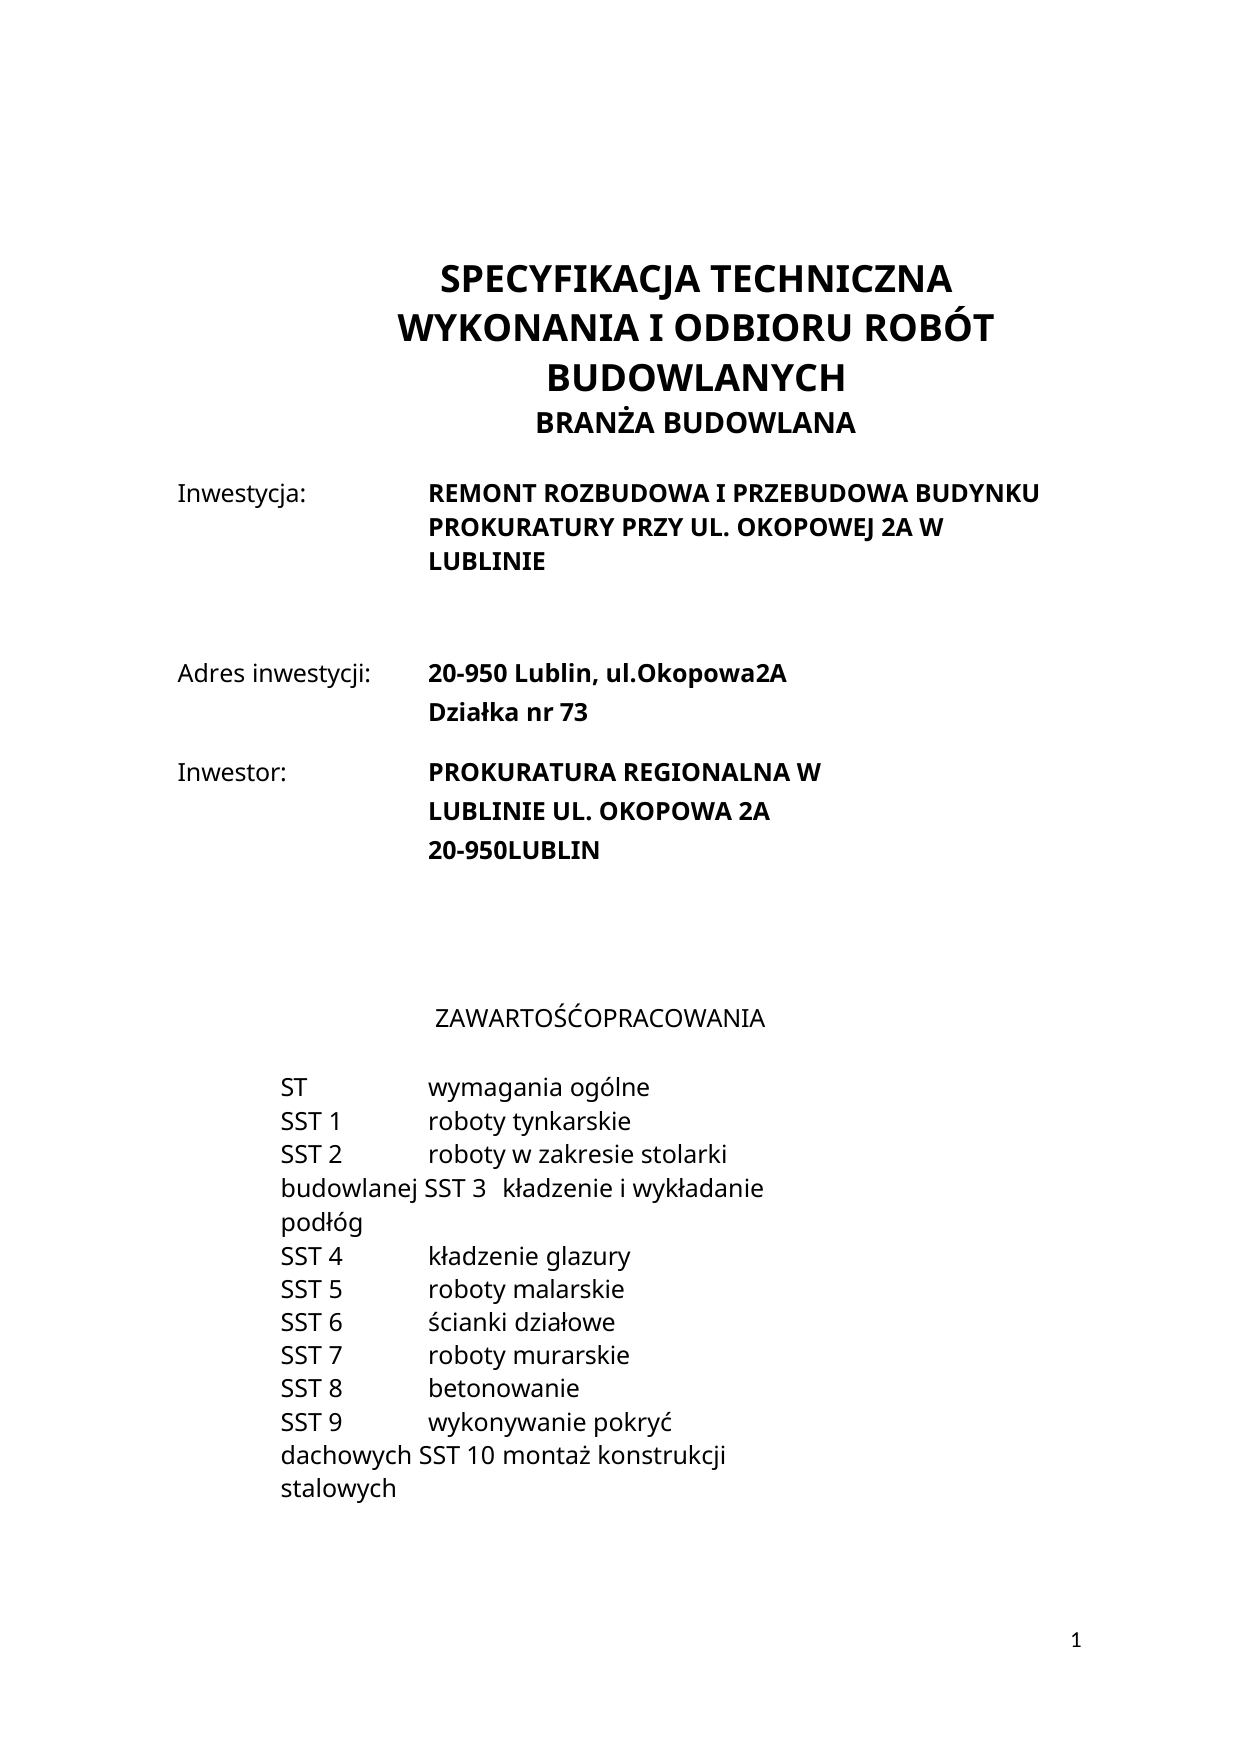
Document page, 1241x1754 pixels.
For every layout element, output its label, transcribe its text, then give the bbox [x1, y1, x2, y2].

text Inwestor: PROKURATURA REGIONALNA W LUBLINIE UL. OKOPOWA 2A [177, 755, 931, 827]
text Działka nr 73 [428, 695, 1157, 729]
text Adres inwestycji: 20-950 Lublin, ul.Okopowa2A [177, 656, 1157, 690]
text SST 4 kładzenie glazury [280, 1239, 1157, 1271]
text ST wymagania ogólne [280, 1069, 1157, 1103]
text 20-950LUBLIN [428, 832, 1157, 866]
text SST 8 betonowanie [280, 1371, 1157, 1404]
text SST 7 roboty murarskie [280, 1338, 1157, 1371]
text SST 1 roboty tynkarskie [280, 1103, 1157, 1137]
text SST 9 wykonywanie pokryć dachowych SST 10 montaż konstrukcji stalowych [280, 1405, 788, 1505]
text SST 5 roboty malarskie [280, 1272, 1157, 1305]
text SST 6 ścianki działowe [280, 1305, 1157, 1338]
text SPECYFIKACJA TECHNICZNA WYKONANIA I ODBIORU ROBÓT BUDOWLANYCH [317, 252, 1076, 402]
text ZAWARTOŚĆOPRACOWANIA [435, 1001, 1157, 1035]
text SST 2 roboty w zakresie stolarki budowlanej SST 3 kładzenie i wykładanie podłóg [280, 1137, 843, 1239]
text Inwestycja: REMONT ROZBUDOWA I PRZEBUDOWA BUDYNKU PROKURATURY PRZY UL. OKOPOWEJ 2A W LUBLINIE [177, 476, 1051, 578]
text BRANŻA BUDOWLANA [317, 403, 1074, 442]
